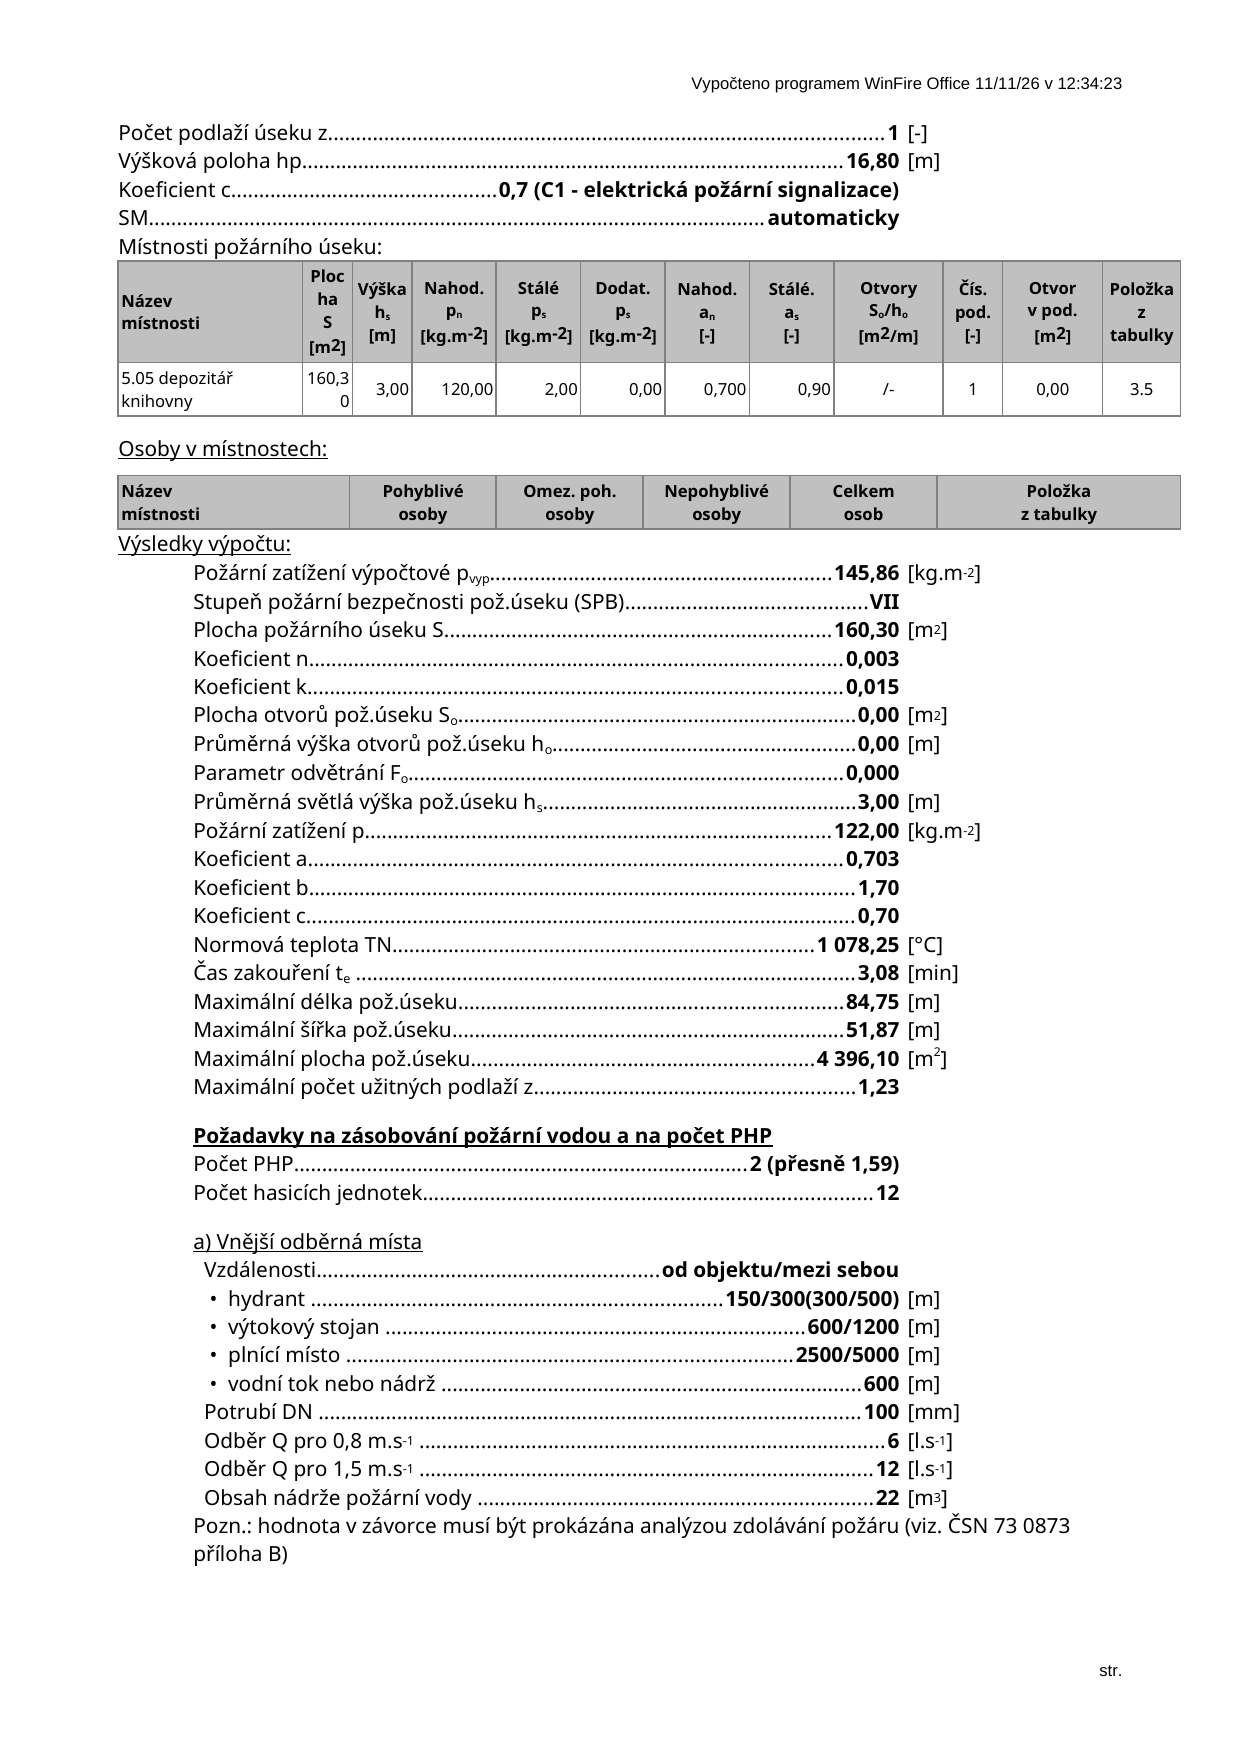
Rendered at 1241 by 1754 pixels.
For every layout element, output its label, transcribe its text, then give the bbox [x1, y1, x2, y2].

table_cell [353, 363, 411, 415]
text SM automaticky [118, 203, 1122, 232]
text Požární zatížení p 122,00 [kg.m-2] [193, 816, 1122, 844]
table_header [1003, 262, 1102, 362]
text • vodní tok nebo nádrž 600 [m] [193, 1369, 1122, 1397]
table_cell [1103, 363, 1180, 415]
text Maximální počet užitných podlaží z 1,23 [193, 1072, 1122, 1101]
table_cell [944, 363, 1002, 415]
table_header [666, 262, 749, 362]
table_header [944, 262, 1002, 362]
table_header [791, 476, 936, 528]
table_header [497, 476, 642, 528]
text Požadavky na zásobování požární vodou a na počet PHP [193, 1121, 1122, 1149]
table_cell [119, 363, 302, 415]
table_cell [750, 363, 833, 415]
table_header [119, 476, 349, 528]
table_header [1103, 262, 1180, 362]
text Osoby v místnostech: [118, 434, 1122, 462]
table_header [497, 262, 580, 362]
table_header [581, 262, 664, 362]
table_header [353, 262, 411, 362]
text Koeficient c 0,70 [193, 901, 1122, 930]
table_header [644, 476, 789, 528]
text Stupeň požární bezpečnosti pož.úseku (SPB) VII [193, 587, 1122, 615]
text Vzdálenosti od objektu/mezi sebou [193, 1255, 1122, 1284]
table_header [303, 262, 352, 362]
text Koeficient a 0,703 [193, 844, 1122, 873]
text Koeficient b 1,70 [193, 873, 1122, 901]
text Koeficient n 0,003 [193, 644, 1122, 672]
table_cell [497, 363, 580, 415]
text Pozn.: hodnota v závorce musí být prokázána analýzou zdolávání požáru (viz. ČSN 73 0873 příloha B) [193, 1511, 1122, 1568]
text Průměrná světlá výška pož.úseku hs 3,00 [m] [193, 787, 1122, 816]
text Požární zatížení výpočtové pvyp 145,86 [kg.m-2] [193, 558, 1122, 587]
text • plnící místo 2500/5000 [m] [193, 1341, 1122, 1369]
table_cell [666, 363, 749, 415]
text Koeficient k 0,015 [193, 672, 1122, 701]
text Koeficient c 0,7 (C1 - elektrická požární signalizace) [118, 175, 1122, 203]
text Maximální šířka pož.úseku 51,87 [m] [193, 1016, 1122, 1044]
text a) Vnější odběrná místa [193, 1227, 1122, 1255]
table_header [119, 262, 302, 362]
text Normová teplota TN 1 078,25 [°C] [193, 930, 1122, 958]
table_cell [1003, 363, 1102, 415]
text Plocha požárního úseku S 160,30 [m2] [193, 615, 1122, 644]
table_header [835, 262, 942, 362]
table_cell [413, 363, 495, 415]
text Maximální plocha pož.úseku 4 396,10 [m2] [193, 1044, 1122, 1072]
text Plocha otvorů pož.úseku So 0,00 [m2] [193, 701, 1122, 729]
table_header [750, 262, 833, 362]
text Obsah nádrže požární vody 22 [m3] [193, 1483, 1122, 1511]
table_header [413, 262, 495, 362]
text Odběr Q pro 0,8 m.s-1 6 [l.s-1] [193, 1426, 1122, 1454]
text Počet hasicích jednotek 12 [193, 1178, 1122, 1206]
text • výtokový stojan 600/1200 [m] [193, 1312, 1122, 1341]
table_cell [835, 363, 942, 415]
text Průměrná výška otvorů pož.úseku ho 0,00 [m] [193, 729, 1122, 758]
text Čas zakouření te 3,08 [min] [193, 958, 1122, 987]
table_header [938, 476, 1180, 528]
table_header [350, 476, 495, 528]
text Maximální délka pož.úseku 84,75 [m] [193, 987, 1122, 1016]
text Potrubí DN 100 [mm] [193, 1397, 1122, 1426]
text Parametr odvětrání Fo 0,000 [193, 758, 1122, 787]
text Počet podlaží úseku z 1 [-] [118, 118, 1122, 147]
text Výsledky výpočtu: [118, 530, 1122, 558]
text Odběr Q pro 1,5 m.s-1 12 [l.s-1] [193, 1454, 1122, 1483]
text Místnosti požárního úseku: [118, 232, 1122, 260]
text Výšková poloha hp 16,80 [m] [118, 147, 1122, 175]
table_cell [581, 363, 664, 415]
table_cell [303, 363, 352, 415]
text • hydrant 150/300(300/500) [m] [193, 1284, 1122, 1312]
text Počet PHP 2 (přesně 1,59) [193, 1149, 1122, 1178]
